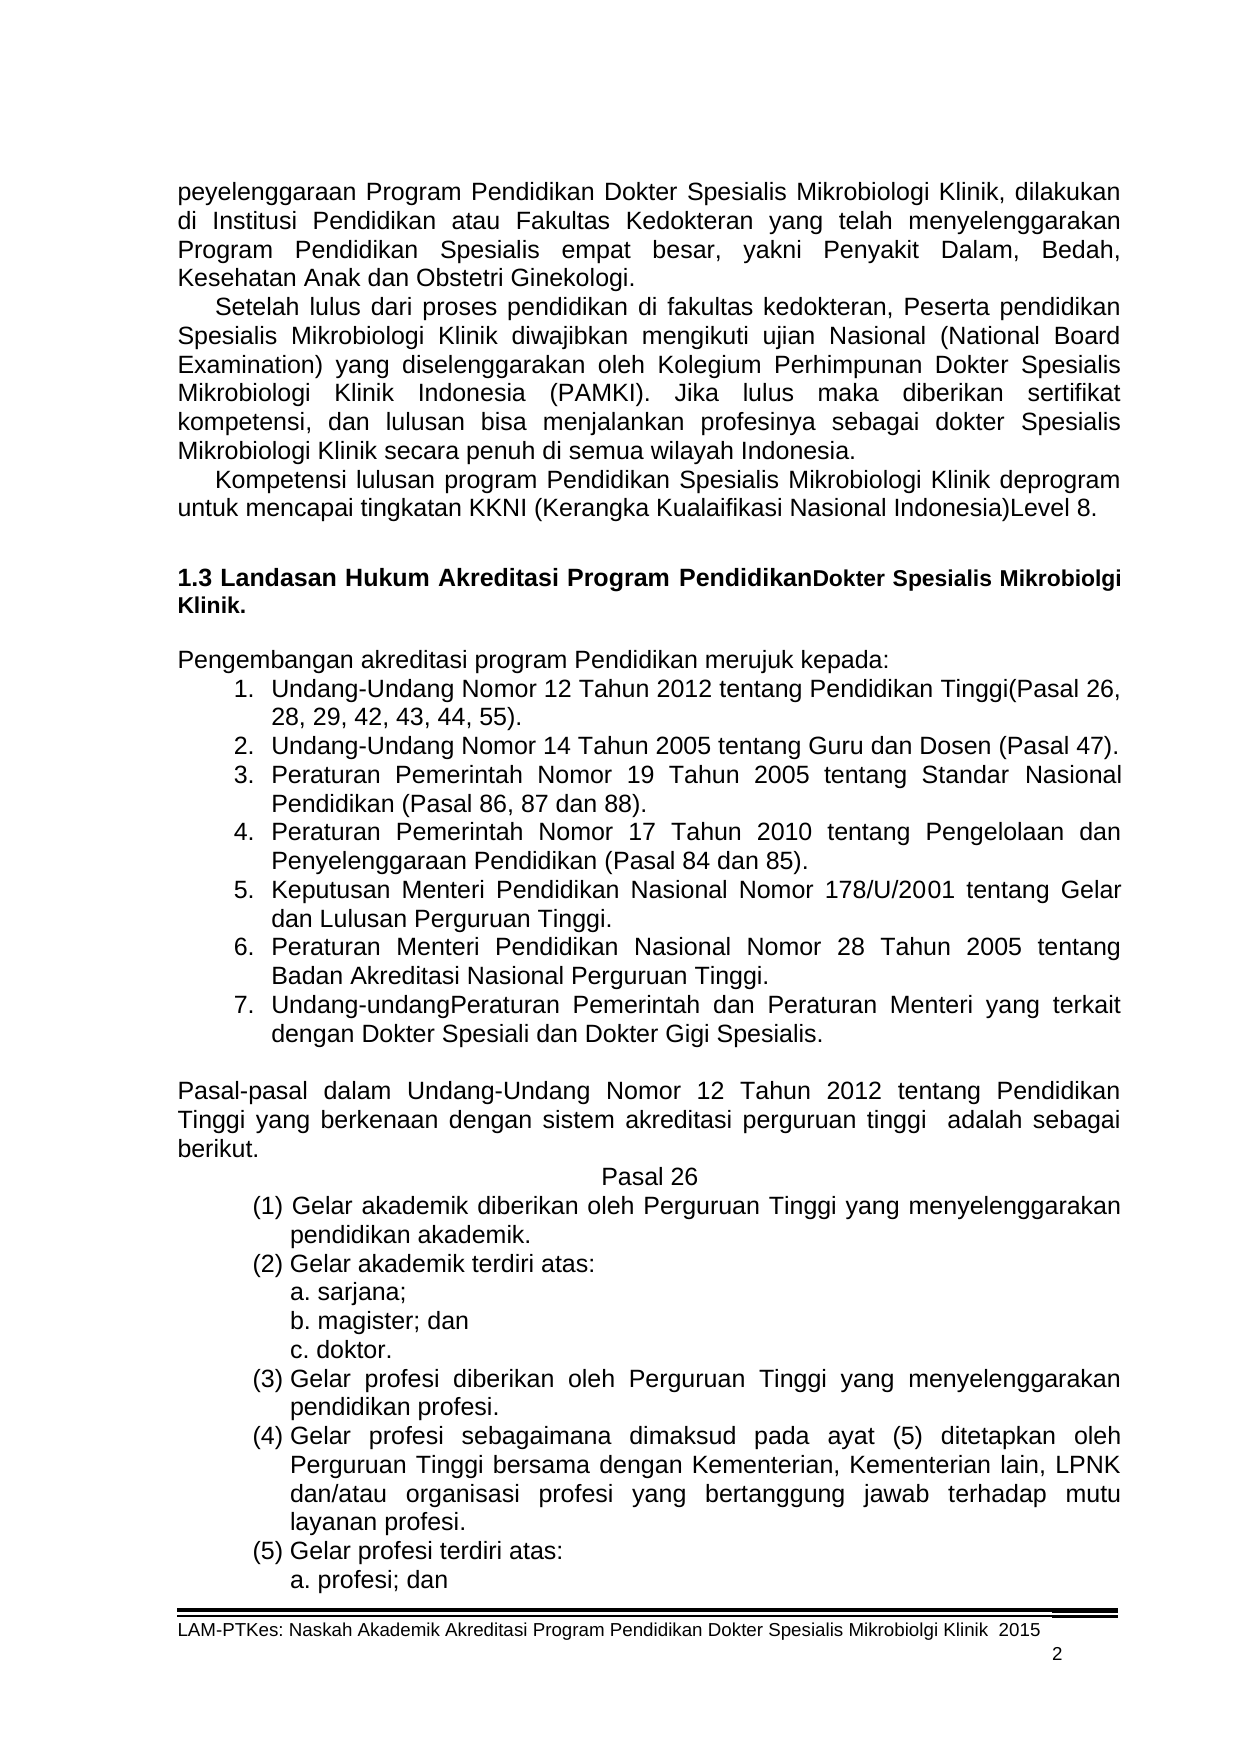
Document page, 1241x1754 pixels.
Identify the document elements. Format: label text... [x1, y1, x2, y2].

list Undang-undangPeraturan Pemerintah dan Peraturan Menteri yang terkait dengan Dokter Spesiali dan Dokter Gigi Spesialis. [233, 990, 1122, 1047]
list Keputusan Menteri Pendidikan Nasional Nomor 178/U/2001 tentang Gelar dan Lulusan Perguruan Tinggi. [233, 875, 1122, 932]
text (3) Gelar profesi diberikan oleh Perguruan Tinggi yang menyelenggarakan pendidikan profesi. [252, 1364, 1122, 1421]
text b. magister; dan [215, 1306, 1122, 1335]
list Peraturan Menteri Pendidikan Nasional Nomor 28 Tahun 2005 tentang Badan Akreditasi Nasional Perguruan Tinggi. [233, 932, 1122, 990]
text (2) Gelar akademik terdiri atas: [252, 1249, 1122, 1277]
list Peraturan Pemerintah Nomor 19 Tahun 2005 tentang Standar Nasional Pendidikan (Pasal 86, 87 dan 88). [233, 760, 1122, 817]
text (1) Gelar akademik diberikan oleh Perguruan Tinggi yang menyelenggarakan pendidikan akademik. [252, 1191, 1122, 1249]
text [177, 177, 1122, 292]
text 1.3 Landasan Hukum Akreditasi Program PendidikanDokter Spesialis Mikrobiolgi Klinik. [177, 563, 1122, 618]
text c. doktor. [215, 1335, 1122, 1364]
text (4) Gelar profesi sebagaimana dimaksud pada ayat (5) ditetapkan oleh Perguruan Tinggi bersama dengan Kementerian, Kementerian lain, LPNK dan/atau organisasi profesi yang bertanggung jawab terhadap mutu layanan profesi. [252, 1421, 1122, 1536]
text Pasal 26 [177, 1162, 1122, 1191]
text Kompetensi lulusan program Pendidikan Spesialis Mikrobiologi Klinik deprogram untuk mencapai tingkatan KKNI (Kerangka Kualaifikasi Nasional Indonesia)Level 8. [177, 465, 1122, 522]
text Setelah lulus dari proses pendidikan di fakultas kedokteran, Peserta pendidikan Spesialis Mikrobiologi Klinik diwajibkan mengikuti ujian Nasional (National Board Examination) yang diselenggarakan oleh Kolegium Perhimpunan Dokter Spesialis Mikrobiologi Klinik Indonesia (PAMKI). Jika lulus maka diberikan sertifikat kompetensi, dan lulusan bisa menjalankan profesinya sebagai dokter Spesialis Mikrobiologi Klinik secara penuh di semua wilayah Indonesia. [177, 292, 1122, 465]
text a. profesi; dan [215, 1565, 1122, 1594]
text Pasal-pasal dalam Undang-Undang Nomor 12 Tahun 2012 tentang Pendidikan Tinggi yang berkenaan dengan sistem akreditasi perguruan tinggi adalah sebagai berikut. [177, 1076, 1122, 1162]
text a. sarjana; [215, 1277, 1122, 1306]
list Undang-Undang Nomor 14 Tahun 2005 tentang Guru dan Dosen (Pasal 47). [233, 731, 1122, 760]
text Pengembangan akreditasi program Pendidikan merujuk kepada: [177, 645, 1122, 674]
list Undang-Undang Nomor 12 Tahun 2012 tentang Pendidikan Tinggi(Pasal 26, 28, 29, 42, 43, 44, 55). [233, 674, 1122, 731]
list Peraturan Pemerintah Nomor 17 Tahun 2010 tentang Pengelolaan dan Penyelenggaraan Pendidikan (Pasal 84 dan 85). [233, 817, 1122, 875]
text (5) Gelar profesi terdiri atas: [252, 1536, 1122, 1565]
